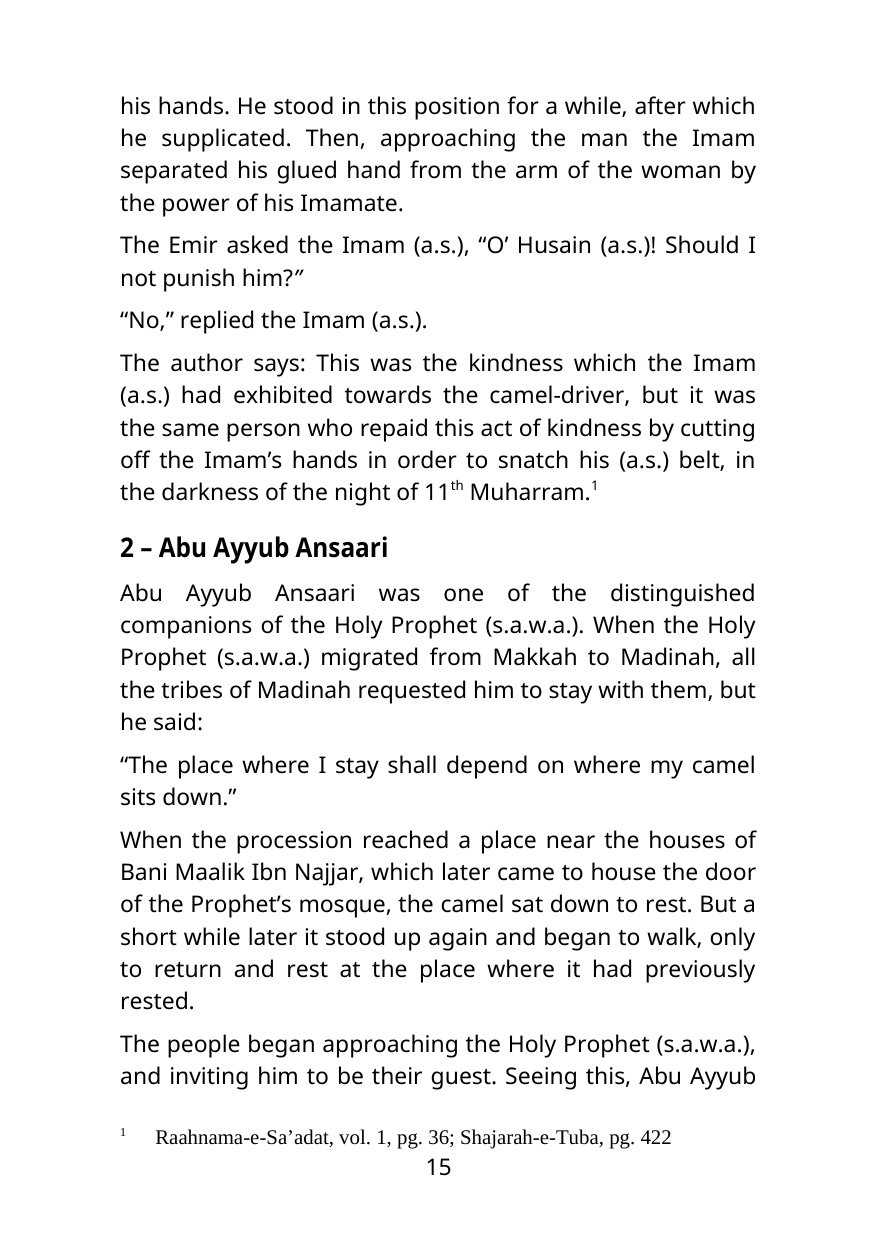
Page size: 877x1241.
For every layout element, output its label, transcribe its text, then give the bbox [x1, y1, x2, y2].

text When the procession reached a place near the houses of Bani Maalik Ibn Najjar, which later came to house the door of the Prophet’s mosque, the camel sat down to rest. But a short while later it stood up again and began to walk, only to return and rest at the place where it had previously rested. [120, 822, 757, 1016]
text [120, 1026, 757, 1091]
text The author says: This was the kindness which the Imam (a.s.) had exhibited towards the camel-driver, but it was the same person who repaid this act of kindness by cutting off the Imam’s hands in order to snatch his (a.s.) belt, in the darkness of the night of 11th Muharram. [120, 346, 757, 507]
text “No,” replied the Imam (a.s.). [120, 303, 757, 335]
text “The place where I stay shall depend on where my camel sits down.” [120, 747, 757, 812]
subtitle 2 – Abu Ayyub Ansaari [120, 528, 757, 565]
text Abu Ayyub Ansaari was one of the distinguished companions of the Holy Prophet (s.a.w.a.). When the Holy Prophet (s.a.w.a.) migrated from Makkah to Madinah, all the tribes of Madinah requested him to stay with them, but he said: [120, 575, 757, 737]
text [120, 88, 757, 218]
text The Emir asked the Imam (a.s.), “O’ Husain (a.s.)! Should I not punish him?” [120, 228, 757, 293]
